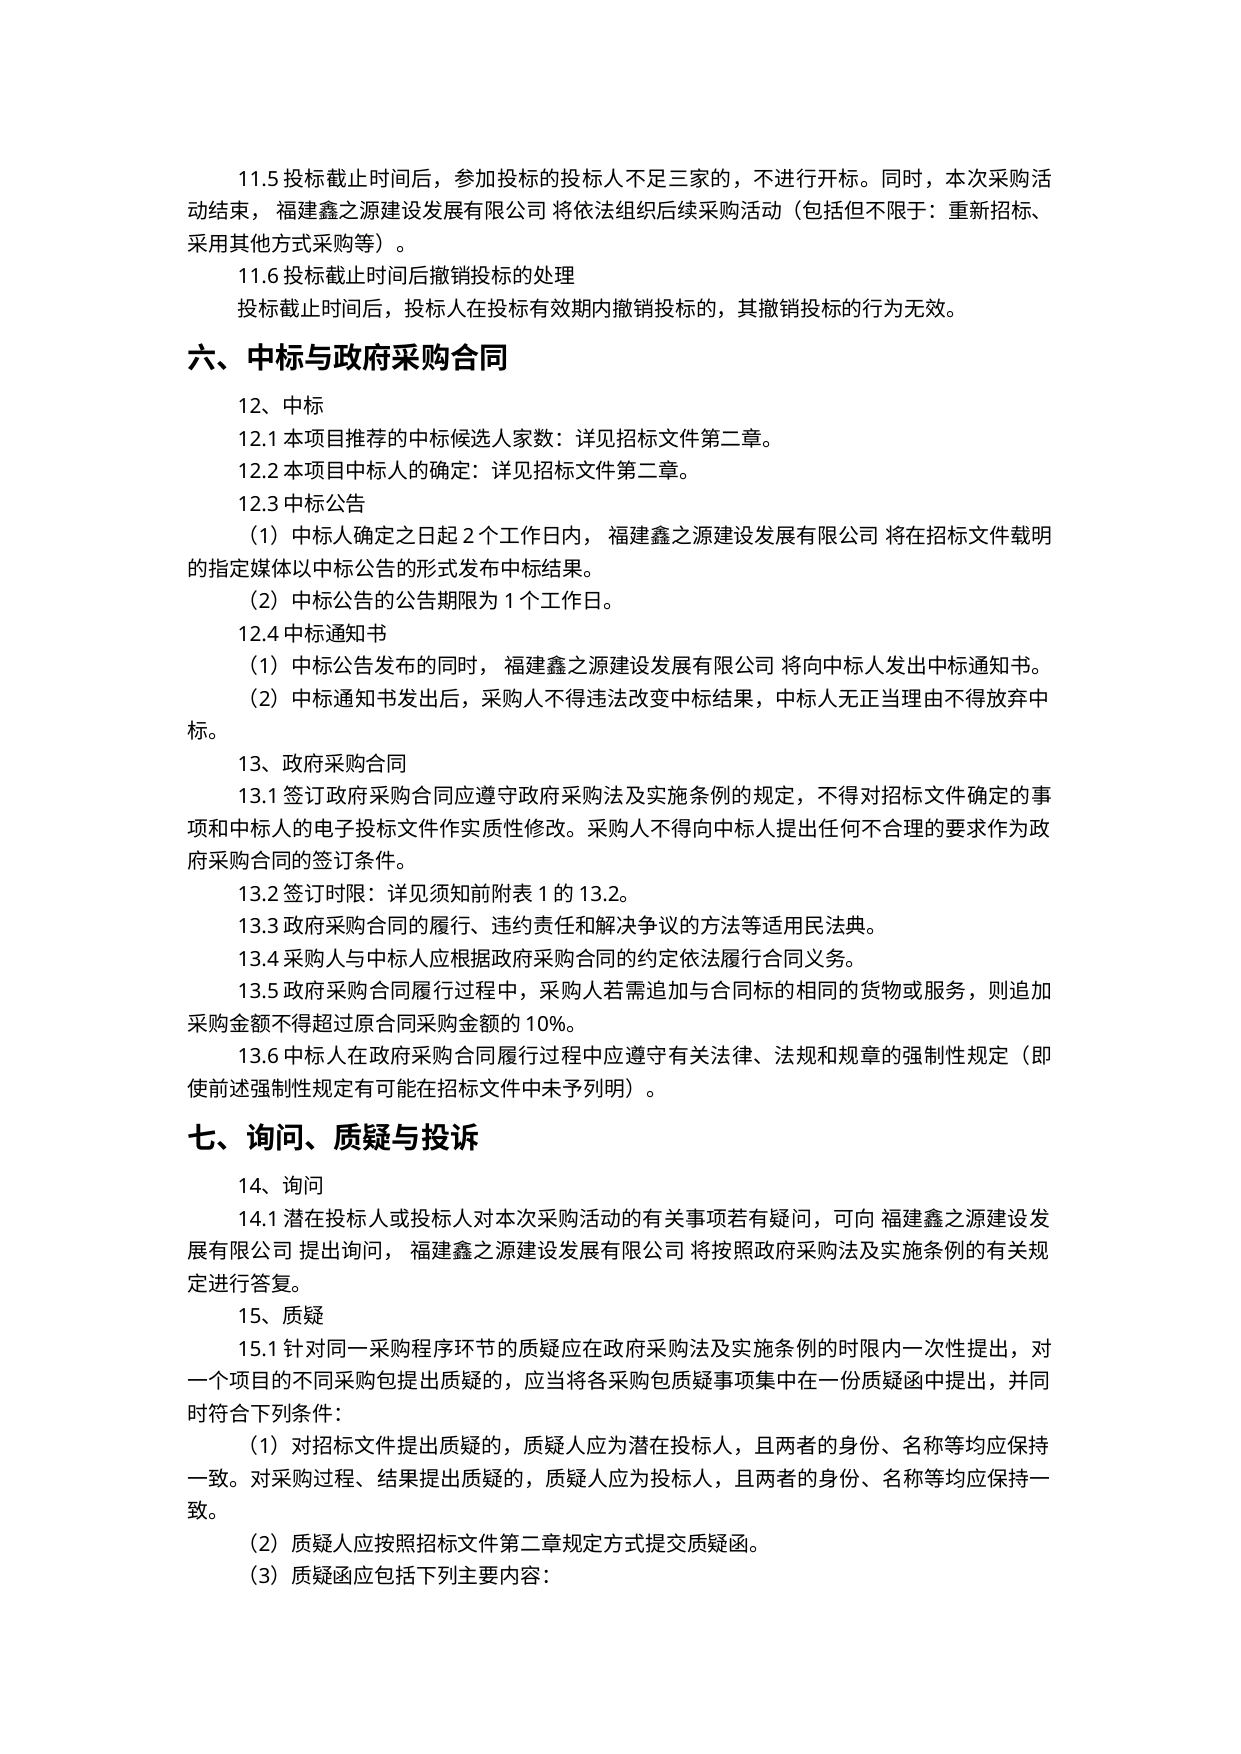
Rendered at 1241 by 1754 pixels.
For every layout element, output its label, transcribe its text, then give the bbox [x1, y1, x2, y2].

text （1）中标人确定之日起2个工作日内， 福建鑫之源建设发展有限公司 将在招标文件载明的指定媒体以中标公告的形式发布中标结果。 [187, 519, 1053, 584]
text 13.4采购人与中标人应根据政府采购合同的约定依法履行合同义务。 [187, 942, 1053, 974]
text 13、政府采购合同 [187, 747, 1053, 779]
text （2）中标公告的公告期限为1个工作日。 [187, 584, 1053, 617]
text （1）对招标文件提出质疑的，质疑人应为潜在投标人，且两者的身份、名称等均应保持一致。对采购过程、结果提出质疑的，质疑人应为投标人，且两者的身份、名称等均应保持一致。 [187, 1429, 1053, 1527]
text 14.1潜在投标人或投标人对本次采购活动的有关事项若有疑问，可向 福建鑫之源建设发展有限公司 提出询问， 福建鑫之源建设发展有限公司 将按照政府采购法及实施条例的有关规定进行答复。 [187, 1202, 1053, 1299]
text （1）中标公告发布的同时， 福建鑫之源建设发展有限公司 将向中标人发出中标通知书。 [187, 649, 1053, 682]
text 12.1本项目推荐的中标候选人家数：详见招标文件第二章。 [187, 422, 1053, 454]
text 12.4中标通知书 [187, 617, 1053, 649]
text 七、询问、质疑与投诉 [187, 1104, 1053, 1169]
text 投标截止时间后，投标人在投标有效期内撤销投标的，其撤销投标的行为无效。 [187, 292, 1053, 324]
text （2）中标通知书发出后，采购人不得违法改变中标结果，中标人无正当理由不得放弃中标。 [187, 682, 1053, 747]
text 14、询问 [187, 1169, 1053, 1202]
text 15.1针对同一采购程序环节的质疑应在政府采购法及实施条例的时限内一次性提出，对一个项目的不同采购包提出质疑的，应当将各采购包质疑事项集中在一份质疑函中提出，并同时符合下列条件： [187, 1332, 1053, 1429]
text （2）质疑人应按照招标文件第二章规定方式提交质疑函。 [187, 1527, 1053, 1559]
text 13.5政府采购合同履行过程中，采购人若需追加与合同标的相同的货物或服务，则追加采购金额不得超过原合同采购金额的10%。 [187, 974, 1053, 1039]
text （3）质疑函应包括下列主要内容： [187, 1559, 1053, 1592]
text 六、中标与政府采购合同 [187, 324, 1053, 389]
text 13.2签订时限：详见须知前附表1的13.2。 [187, 877, 1053, 909]
text 11.5投标截止时间后，参加投标的投标人不足三家的，不进行开标。同时，本次采购活动结束， 福建鑫之源建设发展有限公司 将依法组织后续采购活动（包括但不限于：重新招标、采用其他方式采购等）。 [187, 162, 1053, 259]
text 11.6投标截止时间后撤销投标的处理 [187, 259, 1053, 292]
text 13.3政府采购合同的履行、违约责任和解决争议的方法等适用民法典。 [187, 909, 1053, 942]
text 12、中标 [187, 389, 1053, 422]
text 13.6中标人在政府采购合同履行过程中应遵守有关法律、法规和规章的强制性规定（即使前述强制性规定有可能在招标文件中未予列明）。 [187, 1039, 1053, 1104]
text 12.2本项目中标人的确定：详见招标文件第二章。 [187, 454, 1053, 487]
text 13.1签订政府采购合同应遵守政府采购法及实施条例的规定，不得对招标文件确定的事项和中标人的电子投标文件作实质性修改。采购人不得向中标人提出任何不合理的要求作为政府采购合同的签订条件。 [187, 779, 1053, 877]
text 12.3中标公告 [187, 487, 1053, 519]
text 15、质疑 [187, 1299, 1053, 1332]
